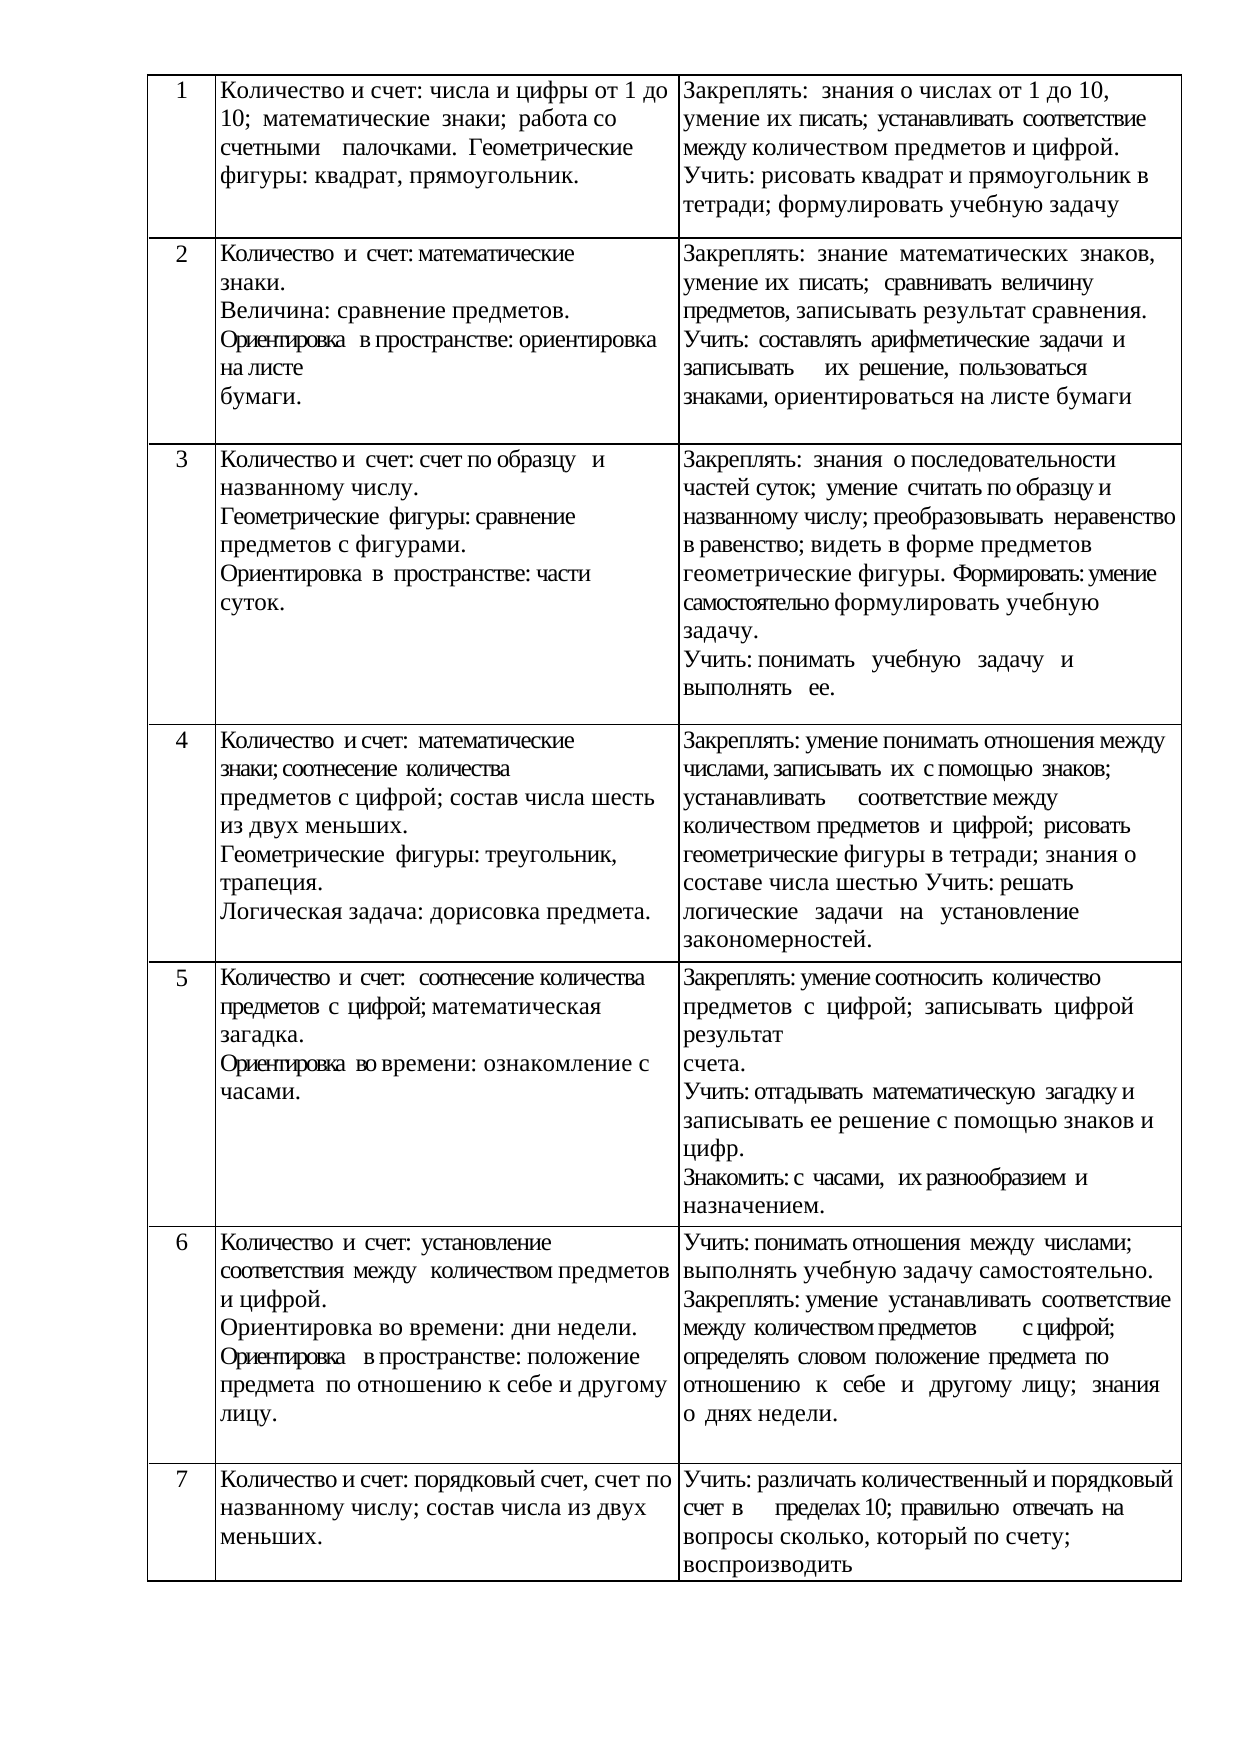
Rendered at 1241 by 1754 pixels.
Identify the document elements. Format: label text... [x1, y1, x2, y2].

table_cell Количество и счет: счет по образцу и названному числу. Геометрические фигуры: сравнение предметов с фигурами. Ориентировка в пространстве: части суток. [216, 445, 678, 724]
table_cell Закреплять: умение понимать отношения между числами, записывать их с помощью знаков; устанавливать соответствие между количеством предметов и цифрой; рисовать геометрические фигуры в тетради; знания о составе числа шестью Учить: решать логические задачи на установление закономерностей. [680, 725, 1181, 961]
table_cell Закреплять: умение соотносить количество предметов с цифрой; записывать цифрой результат счета. Учить: отгадывать математическую загадку и записывать ее решение с помощью знаков и цифр. Знакомить: с часами, их разнообразием и назначением. [680, 963, 1181, 1226]
table_cell 6 [148, 1227, 215, 1463]
table_cell 3 [148, 444, 215, 724]
table_cell Количество и счет: установление соответствия между количеством предметов и цифрой. Ориентировка во времени: дни недели. Ориентировка в пространстве: положение предмета по отношению к себе и другому лицу. [216, 1227, 678, 1463]
table_cell Учить: понимать отношения между числами; выполнять учебную задачу самостоятельно. Закреплять: умение устанавливать соответствие между количеством предметов с цифрой; определять словом положение предмета по отношению к себе и другому лицу; знания о днях недели. [680, 1227, 1181, 1463]
table_cell 1 [148, 76, 215, 237]
table_cell Закреплять: знания о последовательности частей суток; умение считать по образцу и названному числу; преобразовывать неравенство в равенство; видеть в форме предметов геометрические фигуры. Формировать: умение самостоятельно формулировать учебную задачу. Учить: понимать учебную задачу и выполнять ее. [680, 445, 1181, 724]
table_cell 5 [148, 962, 215, 1226]
table_cell Количество и счет: математические знаки. Величина: сравнение предметов. Ориентировка в пространстве: ориентировка на листе бумаги. [216, 239, 678, 443]
table_cell 2 [148, 238, 215, 443]
table_cell Закреплять: знание математических знаков, умение их писать; сравнивать величину предметов, записывать результат сравнения. Учить: составлять арифметические задачи и записывать их решение, пользоваться знаками, ориентироваться на листе бумаги [680, 239, 1181, 443]
table_cell 7 [148, 1464, 215, 1580]
table_cell Количество и счет: соотнесение количества предметов с цифрой; математическая загадка. Ориентировка во времени: ознакомление с часами. [216, 963, 678, 1226]
table_cell Количество и счет: математические знаки; соотнесение количества предметов с цифрой; состав числа шесть из двух меньших. Геометрические фигуры: треугольник, трапеция. Логическая задача: дорисовка предмета. [216, 725, 678, 961]
table_cell Закреплять: знания о числах от 1 до 10, умение их писать; устанавливать соответствие между количеством предметов и цифрой. Учить: рисовать квадрат и прямоугольник в тетради; формулировать учебную задачу [680, 76, 1181, 237]
table_cell Количество и счет: числа и цифры от 1 до 10; математические знаки; работа со счетными палочками. Геометрические фигуры: квадрат, прямоугольник. [216, 76, 678, 237]
table_cell Количество и счет: порядковый счет, счет по названному числу; состав числа из двух меньших. [216, 1464, 678, 1580]
table_cell 4 [148, 725, 215, 961]
table_cell Учить: различать количественный и порядковый счет в пределах 10; правильно отвечать на вопросы сколько, который по счету; воспроизводить [680, 1464, 1181, 1580]
